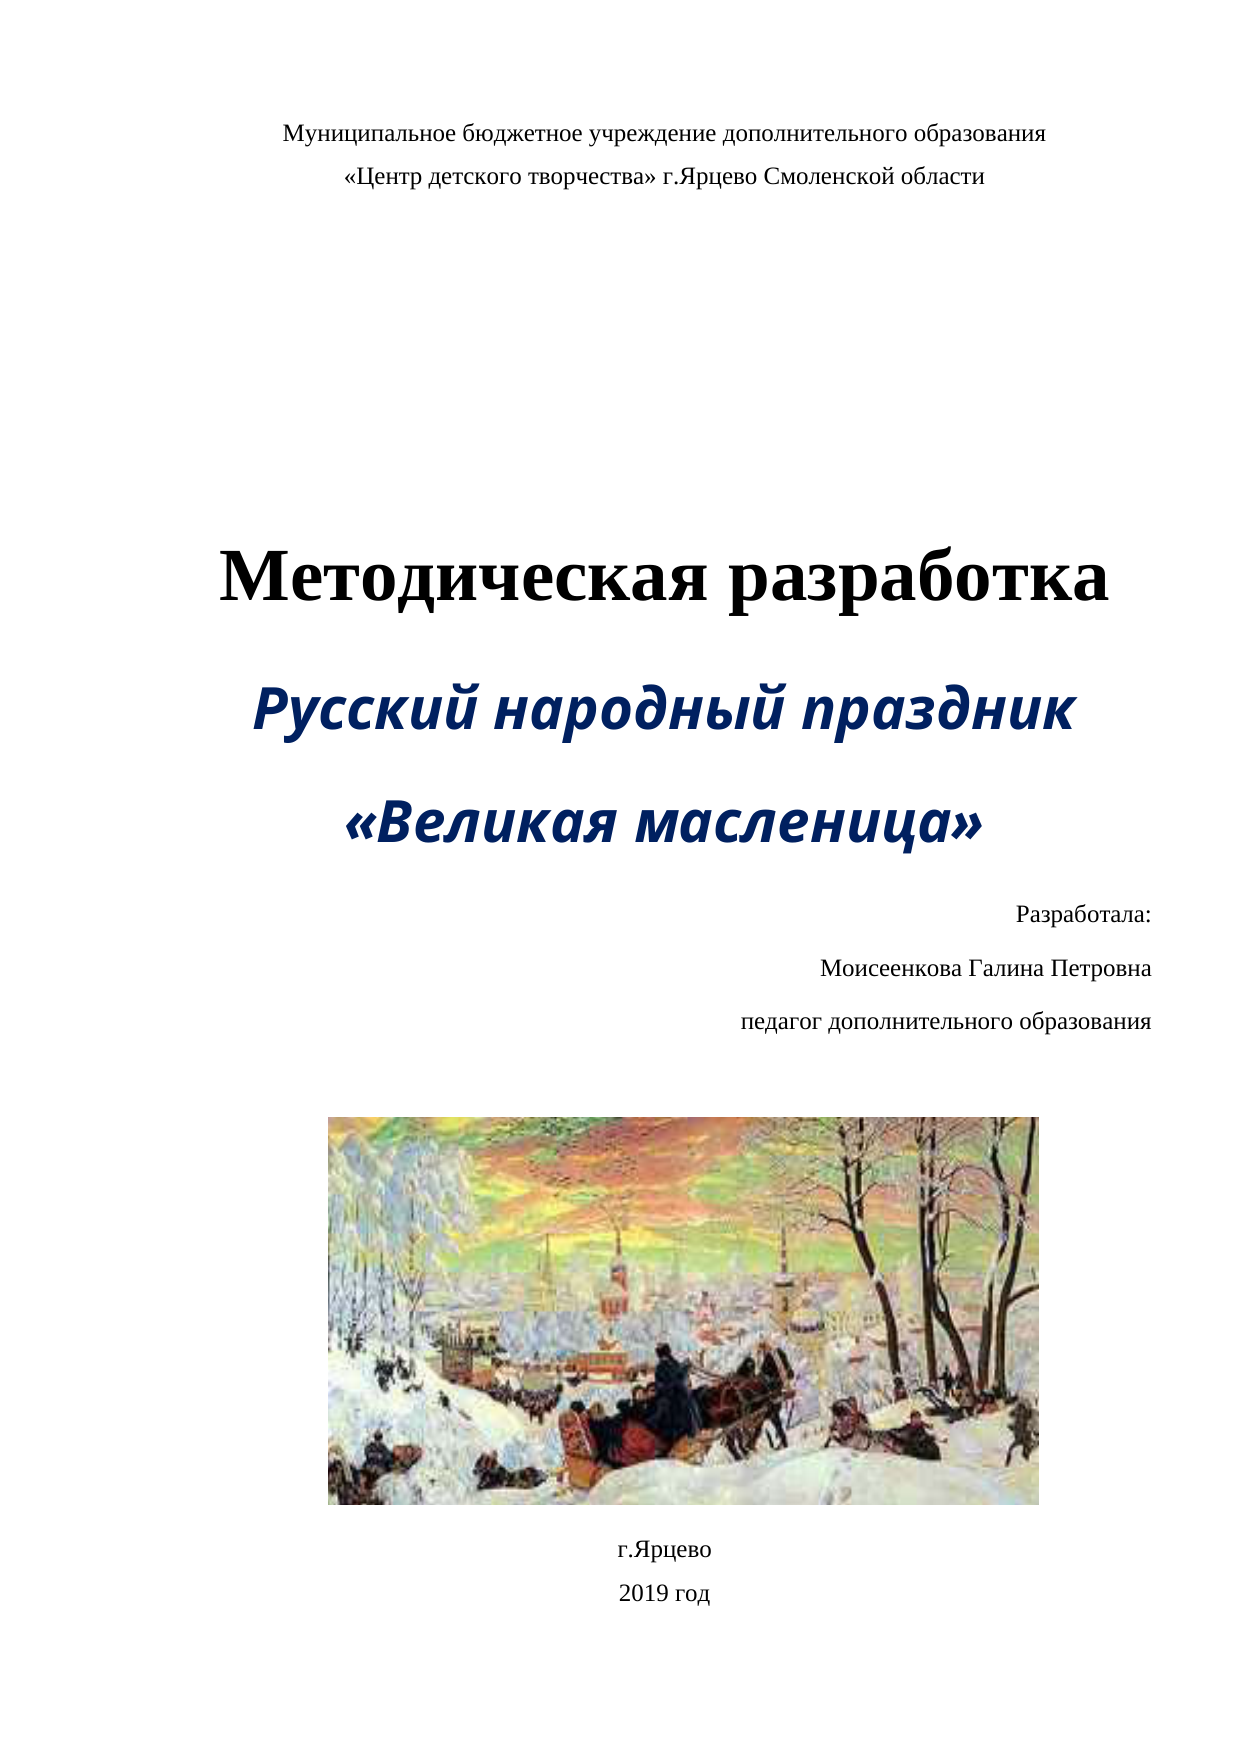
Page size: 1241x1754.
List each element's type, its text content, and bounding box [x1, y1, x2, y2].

text г.Ярцево [177, 1534, 1152, 1563]
text «Центр детского творчества» г.Ярцево Смоленской области [177, 161, 1152, 190]
text Методическая разработка [177, 530, 1152, 616]
text педагог дополнительного образования [177, 1006, 1152, 1035]
text Муниципальное бюджетное учреждение дополнительного образования [177, 118, 1152, 147]
text Русский народный праздник [177, 667, 1152, 747]
picture [328, 1117, 1039, 1505]
text 2019 год [177, 1578, 1152, 1606]
text «Великая масленица» [177, 779, 1152, 859]
text Моисеенкова Галина Петровна [177, 953, 1152, 981]
text Разработала: [177, 899, 1152, 927]
